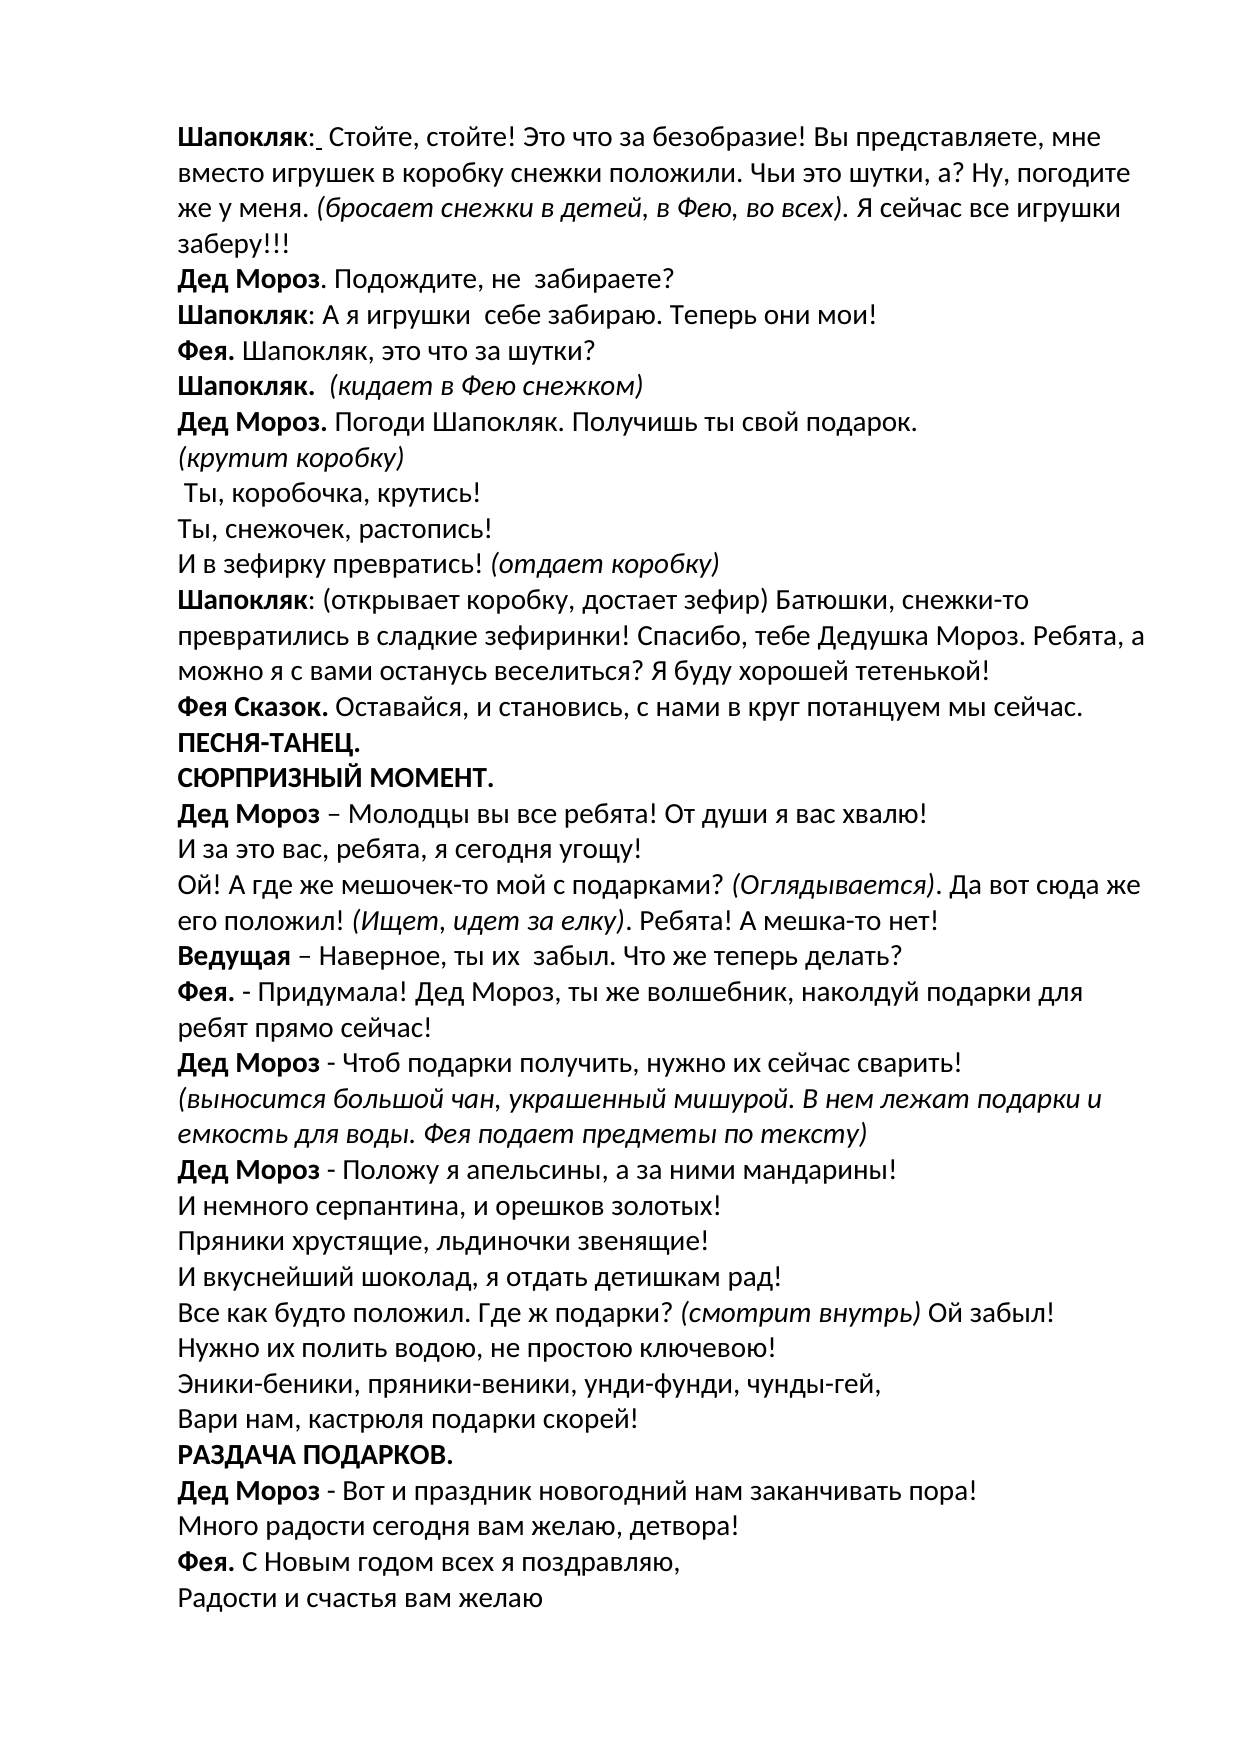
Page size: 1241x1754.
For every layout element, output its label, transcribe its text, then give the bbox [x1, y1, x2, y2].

text Шапокляк: Стойте, стойте! Это что за безобразие! Вы представляете, мне вместо игрушек в коробку снежки положили. Чьи это шутки, а? Ну, погодите же у меня. (бросает снежки в детей, в Фею, во всех). Я сейчас все игрушки заберу!!! [177, 118, 1152, 261]
text Шапокляк. (кидает в Фею снежком) [177, 367, 1152, 403]
text Фея. Шапокляк, это что за шутки? [177, 332, 1152, 367]
text Дед Мороз. Подождите, не забираете? [177, 261, 1152, 296]
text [177, 795, 1152, 1614]
text Шапокляк: А я игрушки себе забираю. Теперь они мои! [177, 296, 1152, 332]
text (крутит коробку) [177, 439, 1152, 474]
text И в зефирку превратись! (отдает коробку) [177, 546, 1152, 581]
text Дед Мороз. Погоди Шапокляк. Получишь ты свой подарок. [177, 403, 1152, 439]
text СЮРПРИЗНЫЙ МОМЕНТ. [177, 759, 1152, 795]
text Ты, коробочка, крутись! [177, 474, 1152, 510]
text Ты, снежочек, растопись! [177, 510, 1152, 546]
text Фея Сказок. Оставайся, и становись, с нами в круг потанцуем мы сейчас. [177, 688, 1152, 724]
text ПЕСНЯ-ТАНЕЦ. [177, 724, 1152, 759]
text Шапокляк: (открывает коробку, достает зефир) Батюшки, снежки-то превратились в сладкие зефиринки! Спасибо, тебе Дедушка Мороз. Ребята, а можно я с вами останусь веселиться? Я буду хорошей тетенькой! [177, 581, 1152, 688]
